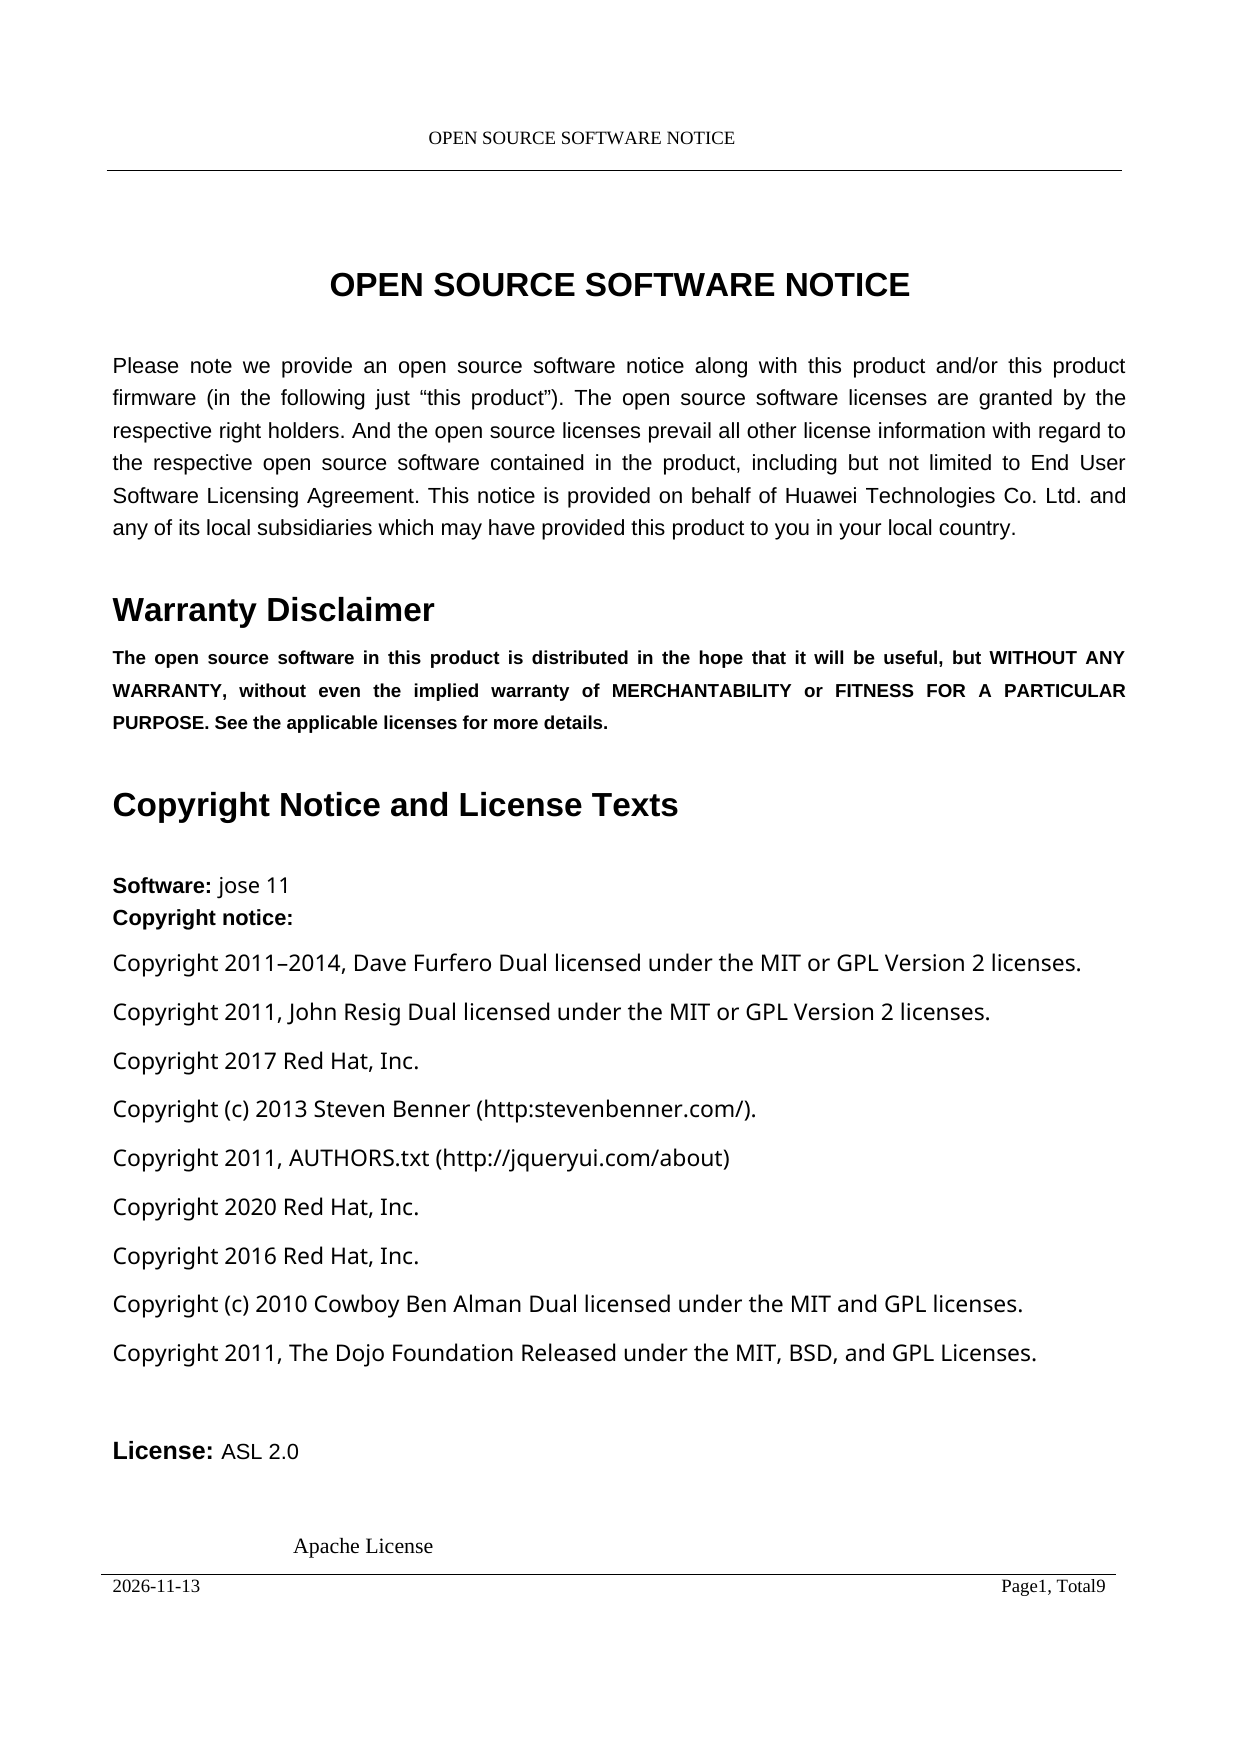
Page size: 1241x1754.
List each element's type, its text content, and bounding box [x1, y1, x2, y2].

text OPEN SOURCE SOFTWARE NOTICE [112, 251, 1128, 316]
text Copyright notice: [112, 901, 1128, 934]
text License: ASL 2.0 [112, 1434, 1128, 1467]
text Please note we provide an open source software notice along with this product and/or this product firmware (in the following just “this product”). The open source software licenses are granted by the respective right holders. And the open source licenses prevail all other license information with regard to the respective open source software contained in the product, including but not limited to End User Software Licensing Agreement. This notice is provided on behalf of Huawei Technologies Co. Ltd. and any of its local subsidiaries which may have provided this product to you in your local country. [112, 349, 1128, 544]
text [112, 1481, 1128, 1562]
text The open source software in this product is distributed in the hope that it will be useful, but WITHOUT ANY WARRANTY, without even the implied warranty of MERCHANTABILITY or FITNESS FOR A PARTICULAR PURPOSE. See the applicable licenses for more details. [112, 641, 1128, 739]
text Copyright Notice and License Texts [112, 771, 1128, 836]
text Warranty Disclaimer [112, 576, 1128, 641]
text Software: jose 11 [112, 869, 1128, 901]
text Copyright 2011–2014, Dave Furfero Dual licensed under the MIT or GPL Version 2 licenses. Copyright 2011, John Resig Dual licensed under the MIT or GPL Version 2 licenses. Copyright 2017 Red Hat, Inc. Copyright (c) 2013 Steven Benner (http:stevenbenner.com/). Copyright 2011, AUTHORS.txt (http://jqueryui.com/about) Copyright 2020 Red Hat, Inc. Copyright 2016 Red Hat, Inc. Copyright (c) 2010 Cowboy Ben Alman Dual licensed under the MIT and GPL licenses. Copyright 2011, The Dojo Foundation Released under the MIT, BSD, and GPL Licenses. [112, 947, 1128, 1418]
